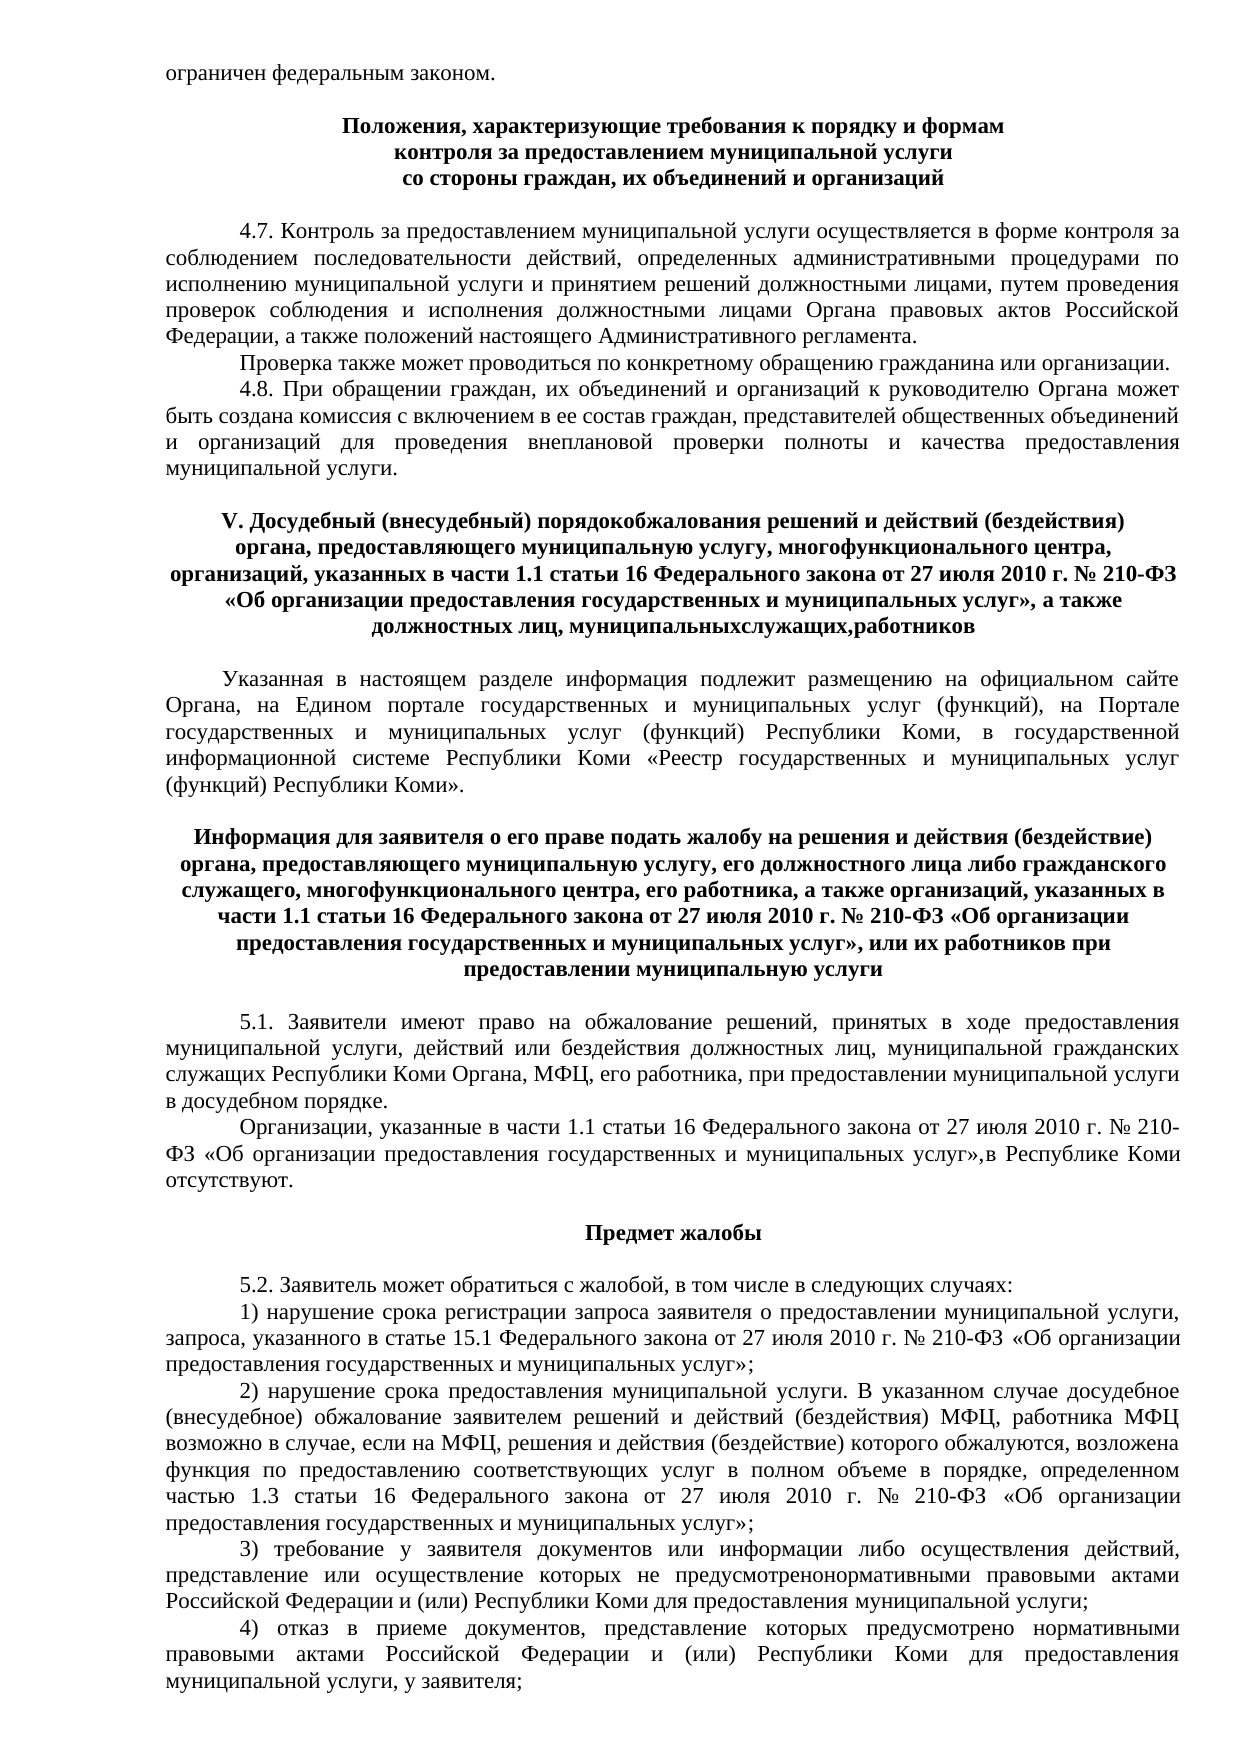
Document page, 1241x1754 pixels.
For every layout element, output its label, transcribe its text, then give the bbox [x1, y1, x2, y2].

text V. Досудебный (внесудебный) порядокобжалования решений и действий (бездействия) [165, 507, 1181, 533]
text Указанная в настоящем разделе информация подлежит размещению на официальном сайте Органа, на Едином портале государственных и муниципальных услуг (функций), на Портале государственных и муниципальных услуг (функций) Республики Коми, в государственной информационной системе Республики Коми «Реестр государственных и муниципальных услуг (функций) Республики Коми». [165, 665, 1181, 797]
text 5.2. Заявитель может обратиться с жалобой, в том числе в следующих случаях: [165, 1271, 1181, 1298]
text 4.8. При обращении граждан, их объединений и организаций к руководителю Органа может быть создана комиссия с включением в ее состав граждан, представителей общественных объединений и организаций для проведения внеплановой проверки полноты и качества предоставления муниципальной услуги. [165, 375, 1181, 481]
text со стороны граждан, их объединений и организаций [165, 164, 1181, 191]
text 3) требование у заявителя документов или информации либо осуществления действий, представление или осуществление которых не предусмотренонормативными правовыми актами Российской Федерации и (или) Республики Коми для предоставления муниципальной услуги; [165, 1535, 1181, 1614]
text Организации, указанные в части 1.1 статьи 16 Федерального закона от 27 июля 2010 г. № 210-ФЗ «Об организации предоставления государственных и муниципальных услуг»,в Республике Коми отсутствуют. [165, 1113, 1181, 1192]
text Информация для заявителя о его праве подать жалобу на решения и действия (бездействие) органа, предоставляющего муниципальную услугу, его должностного лица либо гражданского служащего, многофункционального центра, его работника, а также организаций, указанных в части 1.1 статьи 16 Федерального закона от 27 июля 2010 г. № 210-ФЗ «Об организации предоставления государственных и муниципальных услуг», или их работников при предоставлении муниципальную услуги [165, 823, 1181, 981]
text 1) нарушение срока регистрации запроса заявителя о предоставлении муниципальной услуги, запроса, указанного в статье 15.1 Федерального закона от 27 июля 2010 г. № 210-ФЗ «Об организации предоставления государственных и муниципальных услуг»; [165, 1298, 1181, 1377]
text Предмет жалобы [165, 1219, 1181, 1245]
text 4.7. Контроль за предоставлением муниципальной услуги осуществляется в форме контроля за соблюдением последовательности действий, определенных административными процедурами по исполнению муниципальной услуги и принятием решений должностными лицами, путем проведения проверок соблюдения и исполнения должностными лицами Органа правовых актов Российской Федерации, а также положений настоящего Административного регламента. [165, 217, 1181, 349]
text 2) нарушение срока предоставления муниципальной услуги. В указанном случае досудебное (внесудебное) обжалование заявителем решений и действий (бездействия) МФЦ, работника МФЦ возможно в случае, если на МФЦ, решения и действия (бездействие) которого обжалуются, возложена функция по предоставлению соответствующих услуг в полном объеме в порядке, определенном частью 1.3 статьи 16 Федерального закона от 27 июля 2010 г. № 210-ФЗ «Об организации предоставления государственных и муниципальных услуг»; [165, 1377, 1181, 1535]
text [165, 59, 1181, 85]
text Положения, характеризующие требования к порядку и формам [165, 112, 1181, 138]
text Проверка также может проводиться по конкретному обращению гражданина или организации. [165, 349, 1181, 375]
text 5.1. Заявители имеют право на обжалование решений, принятых в ходе предоставления муниципальной услуги, действий или бездействия должностных лиц, муниципальной гражданских служащих Республики Коми Органа, МФЦ, его работника, при предоставлении муниципальной услуги в досудебном порядке. [165, 1008, 1181, 1113]
text контроля за предоставлением муниципальной услуги [165, 138, 1181, 164]
text органа, предоставляющего муниципальную услугу, многофункционального центра, организаций, указанных в части 1.1 статьи 16 Федерального закона от 27 июля 2010 г. № 210-ФЗ «Об организации предоставления государственных и муниципальных услуг», а также должностных лиц, муниципальныхслужащих,работников [165, 533, 1181, 639]
text 4) отказ в приеме документов, представление которых предусмотрено нормативными правовыми актами Российской Федерации и (или) Республики Коми для предоставления муниципальной услуги, у заявителя; [165, 1614, 1181, 1693]
